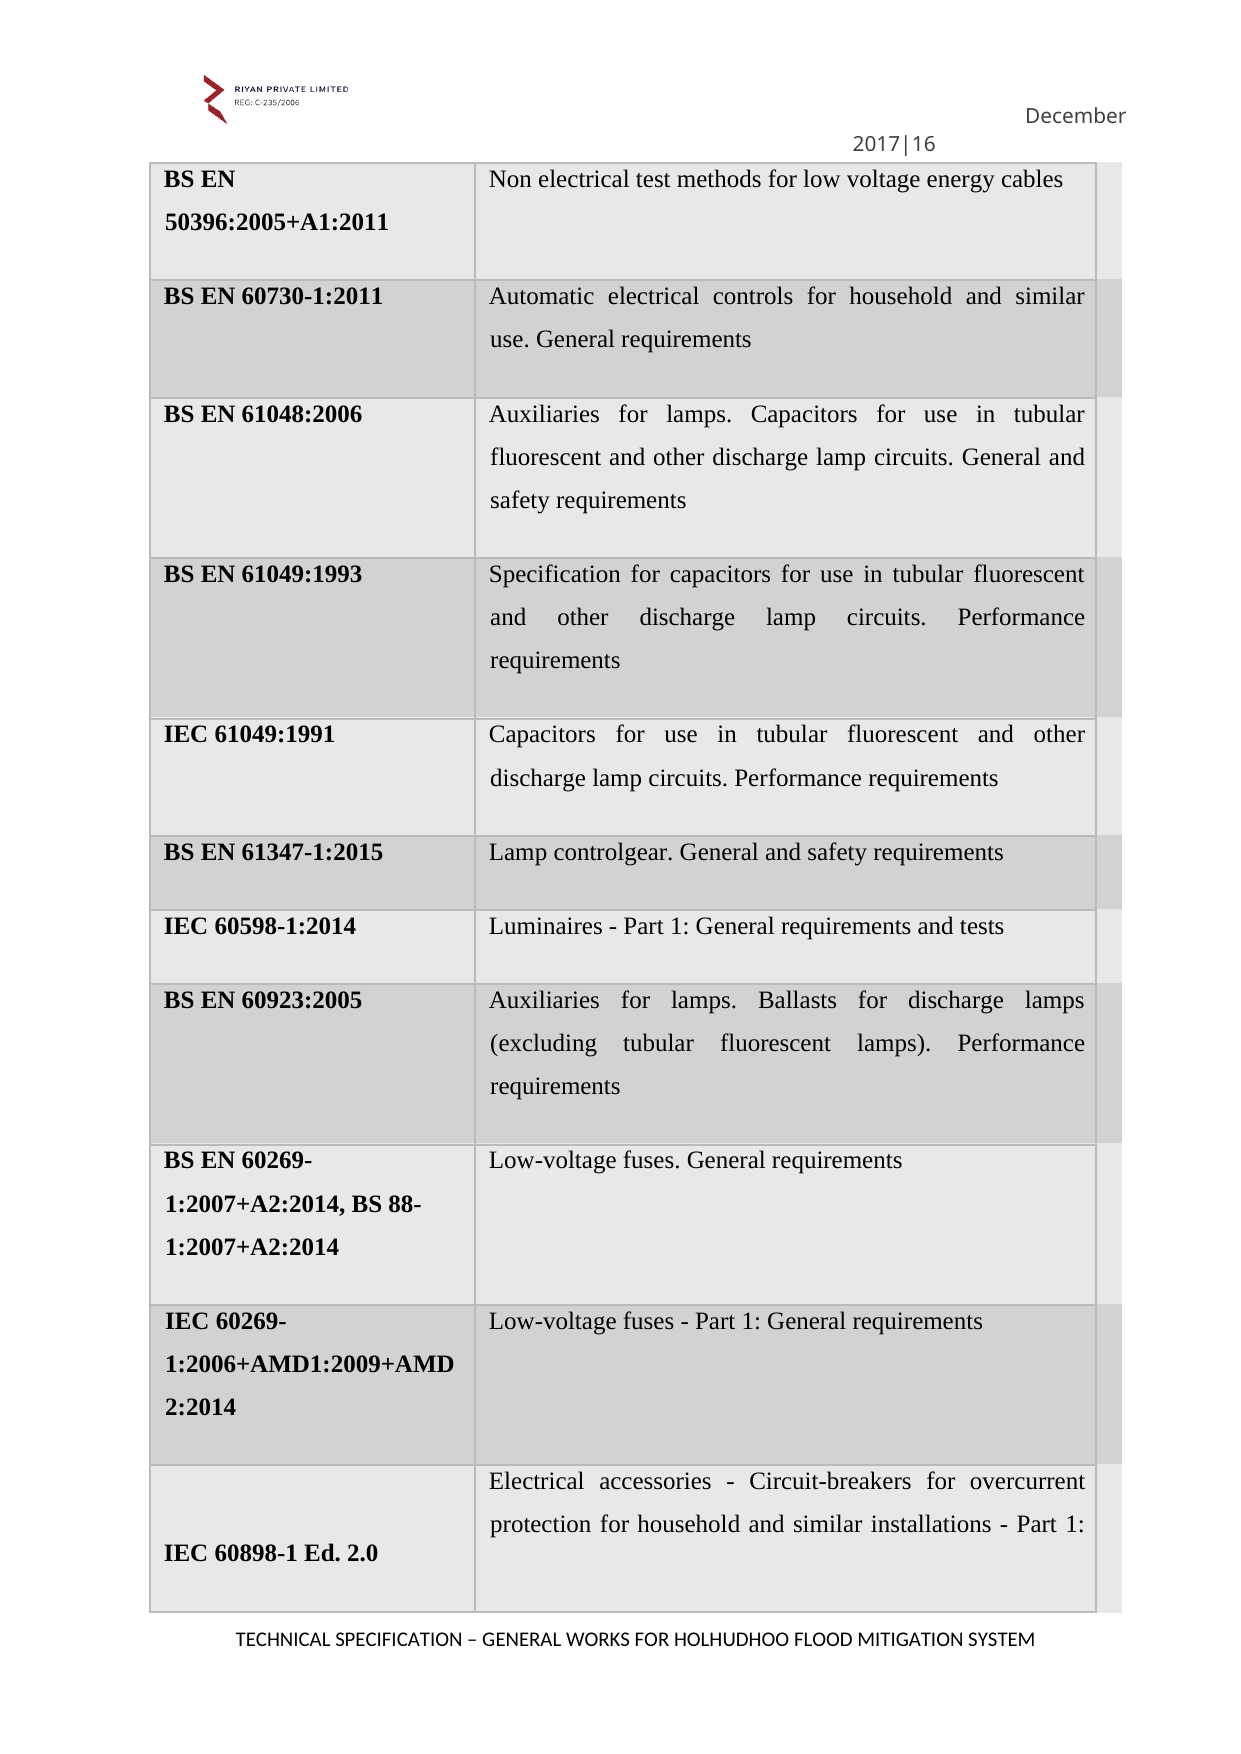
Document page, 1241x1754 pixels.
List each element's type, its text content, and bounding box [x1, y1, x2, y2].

table_cell Luminaires - Part 1: General requirements and tests [476, 911, 1095, 983]
picture [203, 75, 348, 124]
table_cell Non electrical test methods for low voltage energy cables [476, 164, 1095, 279]
table_cell BS EN 60730-1:2011 [151, 281, 474, 397]
table_cell Capacitors for use in tubular fluorescent and other discharge lamp circuits. Performance requirements [476, 720, 1095, 835]
table_cell IEC 61049:1991 [151, 720, 474, 835]
table_cell Specification for capacitors for use in tubular fluorescent and other discharge lamp circuits. Performance requirements [476, 559, 1095, 717]
table_cell BS EN 50396:2005+A1:2011 [151, 164, 474, 279]
table_cell BS EN 61049:1993 [151, 559, 474, 717]
table_cell Lamp controlgear. General and safety requirements [476, 837, 1095, 909]
table_cell BS EN 61347-1:2015 [151, 837, 474, 909]
table_cell BS EN 61048:2006 [151, 399, 474, 557]
table_cell IEC 60269-1:2006+AMD1:2009+AMD2:2014 [151, 1306, 474, 1464]
table_cell Auxiliaries for lamps. Capacitors for use in tubular fluorescent and other discharge lamp circuits. General and safety requirements [476, 399, 1095, 557]
table_cell BS EN 60923:2005 [151, 985, 474, 1143]
table_cell Low-voltage fuses - Part 1: General requirements [476, 1306, 1095, 1464]
table_cell BS EN 60269-1:2007+A2:2014, BS 88-1:2007+A2:2014 [151, 1146, 474, 1304]
table_cell Automatic electrical controls for household and similar use. General requirements [476, 281, 1095, 397]
table_cell IEC 60598-1:2014 [151, 911, 474, 983]
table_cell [476, 1466, 1095, 1611]
table_cell IEC 60898-1 Ed. 2.0 [151, 1466, 474, 1611]
table_cell Low-voltage fuses. General requirements [476, 1146, 1095, 1304]
table_cell Auxiliaries for lamps. Ballasts for discharge lamps (excluding tubular fluorescent lamps). Performance requirements [476, 985, 1095, 1143]
